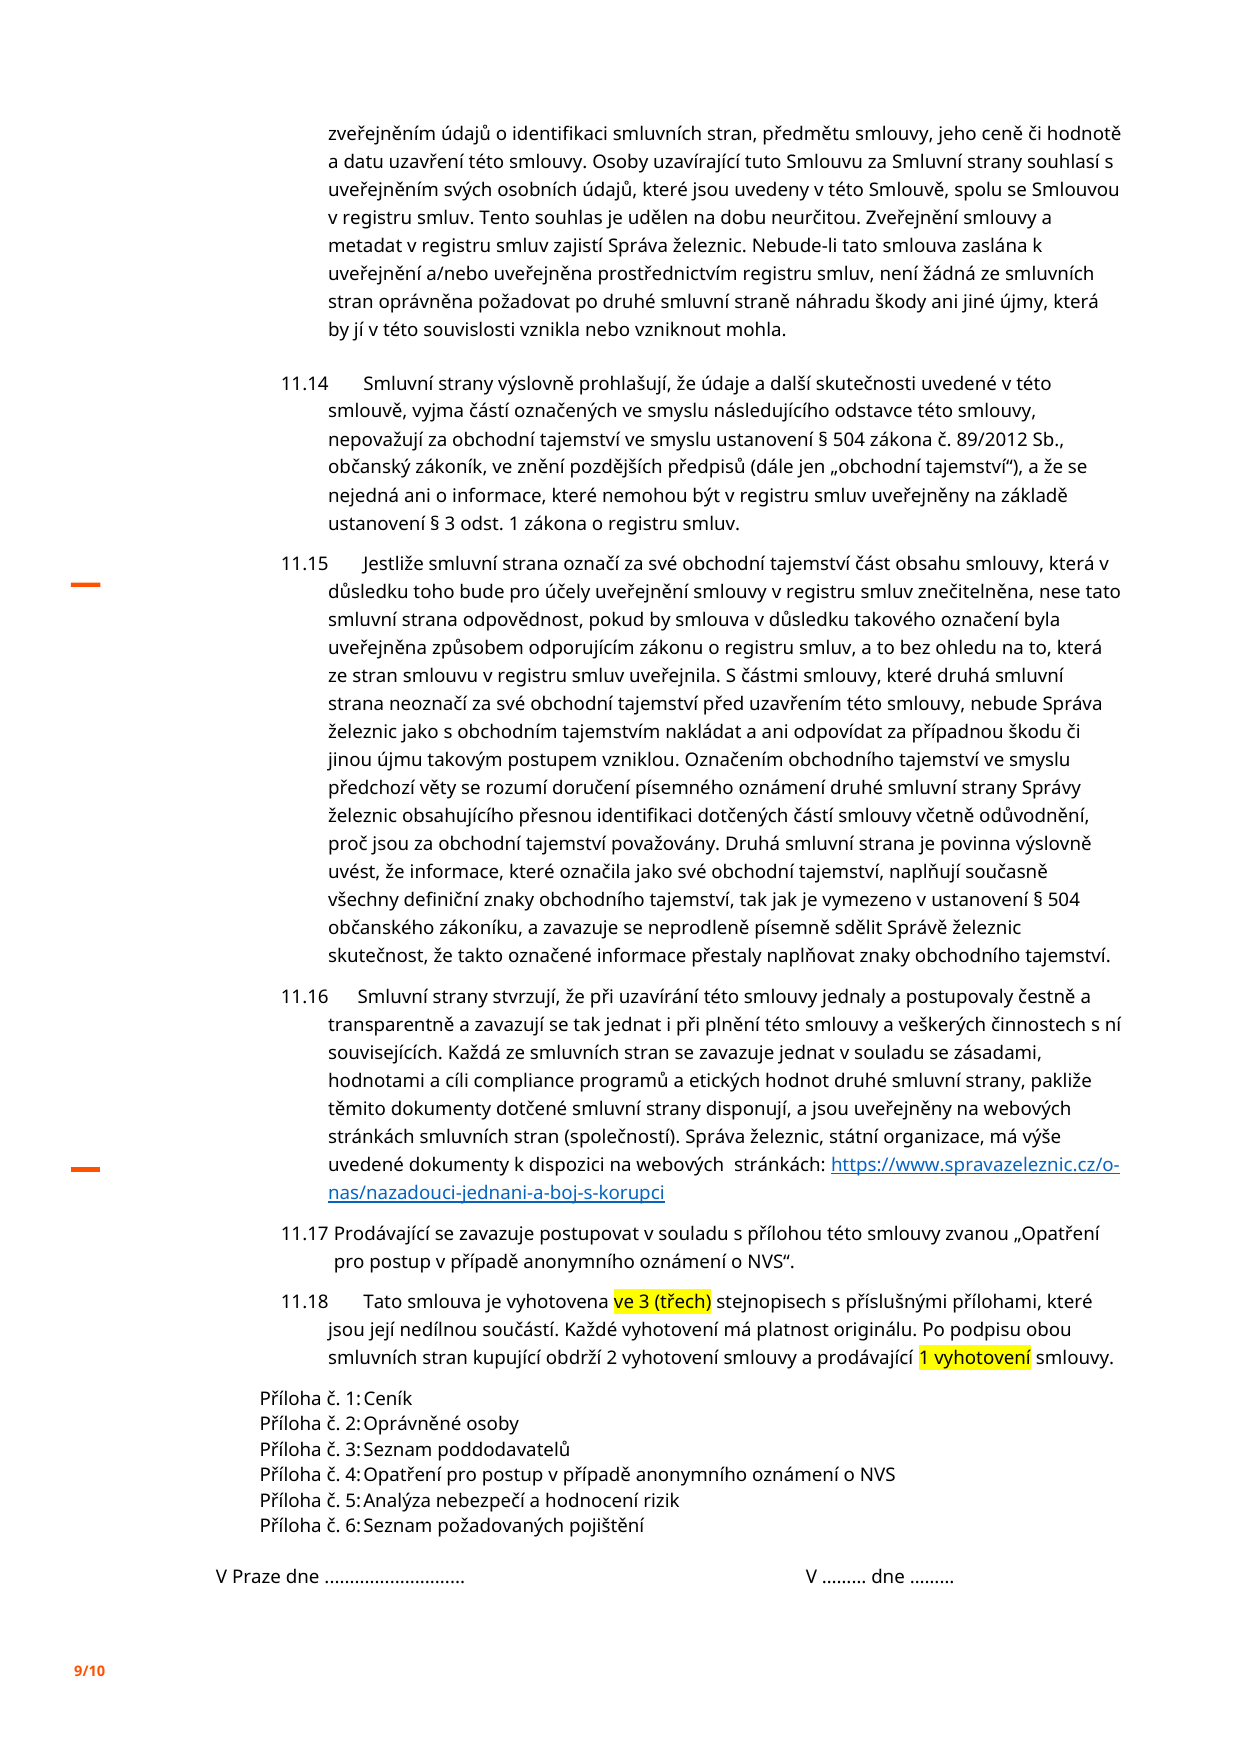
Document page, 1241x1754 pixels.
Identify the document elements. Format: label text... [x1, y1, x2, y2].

text V Praze dne ............................ V ……… dne ……… [216, 1563, 1122, 1589]
text Příloha č. 4: Opatření pro postup v případě anonymního oznámení o NVS [259, 1462, 1122, 1487]
text Příloha č. 6: Seznam požadovaných pojištění [259, 1513, 1122, 1538]
text Příloha č. 5: Analýza nebezpečí a hodnocení rizik [259, 1487, 1122, 1513]
list Tato smlouva je vyhotovena ve 3 (třech) stejnopisech s příslušnými přílohami, které jsou její nedílnou součástí. Každé vyhotovení má platnost originálu. Po podpisu obou smluvních stran kupující obdrží 2 vyhotovení smlouvy a prodávající 1 vyhotovení smlouvy. [281, 1288, 1122, 1370]
list Prodávající se zavazuje postupovat v souladu s přílohou této smlouvy zvanou „Opatření pro postup v případě anonymního oznámení o NVS“. [281, 1220, 1122, 1273]
text Příloha č. 3: Seznam poddodavatelů [259, 1436, 1122, 1462]
text Příloha č. 2: Oprávněné osoby [259, 1411, 1122, 1436]
list Smluvní strany stvrzují, že při uzavírání této smlouvy jednaly a postupovaly čestně a transparentně a zavazují se tak jednat i při plnění této smlouvy a veškerých činnostech s ní souvisejících. Každá ze smluvních stran se zavazuje jednat v souladu se zásadami, hodnotami a cíli compliance programů a etických hodnot druhé smluvní strany, pakliže těmito dokumenty dotčené smluvní strany disponují, a jsou uveřejněny na webových stránkách smluvních stran (společností). Správa železnic, státní organizace, má výše uvedené dokumenty k dispozici na webových stránkách: https://www.spravazeleznic.cz/o-nas/nazadouci-jednani-a-boj-s-korupci [281, 983, 1122, 1205]
list Jestliže smluvní strana označí za své obchodní tajemství část obsahu smlouvy, která v důsledku toho bude pro účely uveřejnění smlouvy v registru smluv znečitelněna, nese tato smluvní strana odpovědnost, pokud by smlouva v důsledku takového označení byla uveřejněna způsobem odporujícím zákonu o registru smluv, a to bez ohledu na to, která ze stran smlouvu v registru smluv uveřejnila. S částmi smlouvy, které druhá smluvní strana neoznačí za své obchodní tajemství před uzavřením této smlouvy, nebude Správa železnic jako s obchodním tajemstvím nakládat a ani odpovídat za případnou škodu či jinou újmu takovým postupem vzniklou. Označením obchodního tajemství ve smyslu předchozí věty se rozumí doručení písemného oznámení druhé smluvní strany Správy železnic obsahujícího přesnou identifikaci dotčených částí smlouvy včetně odůvodnění, proč jsou za obchodní tajemství považovány. Druhá smluvní strana je povinna výslovně uvést, že informace, které označila jako své obchodní tajemství, naplňují současně všechny definiční znaky obchodního tajemství, tak jak je vymezeno v ustanovení § 504 občanského zákoníku, a zavazuje se neprodleně písemně sdělit Správě železnic skutečnost, že takto označené informace přestaly naplňovat znaky obchodního tajemství. [281, 550, 1122, 968]
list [281, 121, 1122, 342]
text Příloha č. 1: Ceník [259, 1385, 1122, 1411]
list Smluvní strany výslovně prohlašují, že údaje a další skutečnosti uvedené v této smlouvě, vyjma částí označených ve smyslu následujícího odstavce této smlouvy, nepovažují za obchodní tajemství ve smyslu ustanovení § 504 zákona č. 89/2012 Sb., občanský zákoník, ve znění pozdějších předpisů (dále jen „obchodní tajemství“), a že se nejedná ani o informace, které nemohou být v registru smluv uveřejněny na základě ustanovení § 3 odst. 1 zákona o registru smluv. [281, 370, 1122, 535]
